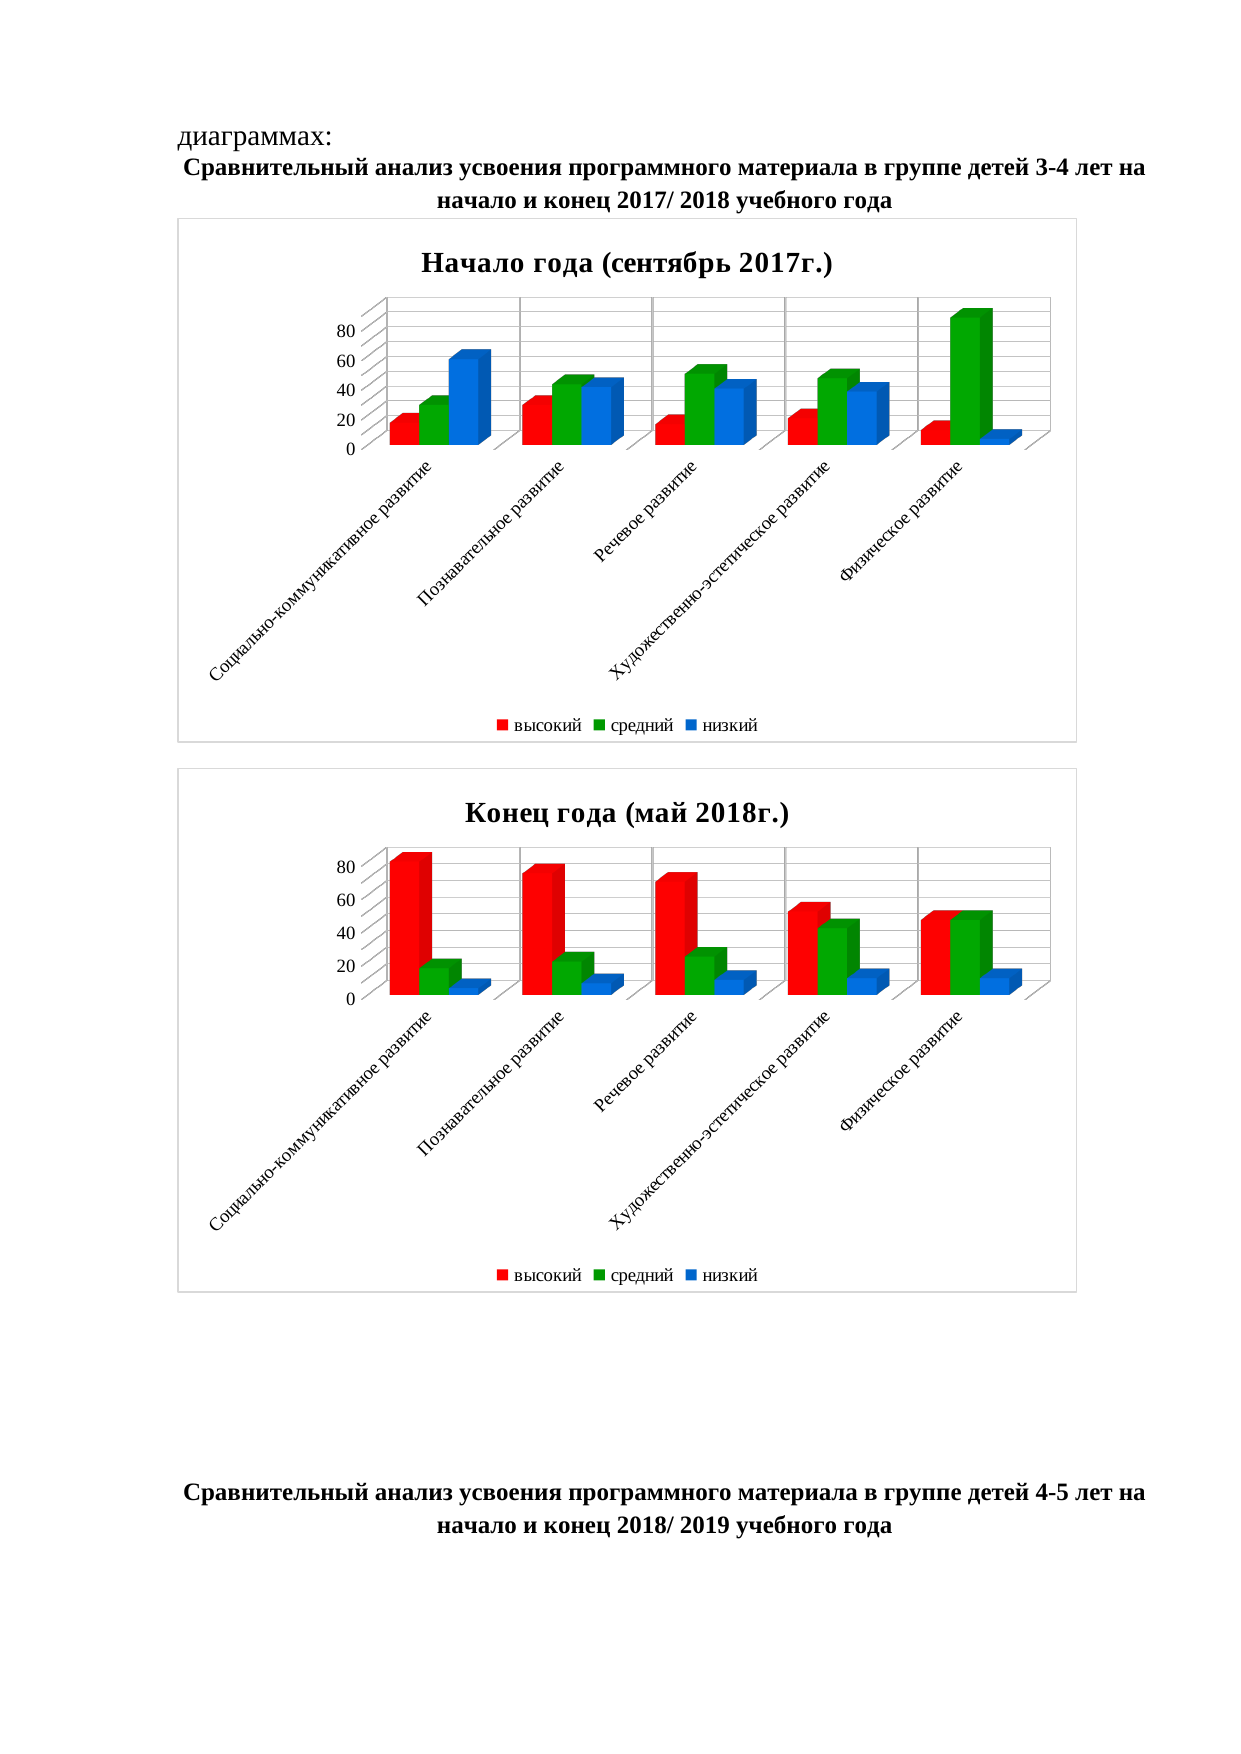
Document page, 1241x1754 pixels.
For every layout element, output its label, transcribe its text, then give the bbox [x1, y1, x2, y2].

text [177, 118, 1144, 152]
text Сравнительный анализ усвоения программного материала в группе детей 3-4 лет на начало и конец 2017/ 2018 учебного года [177, 152, 1152, 213]
text Сравнительный анализ усвоения программного материала в группе детей 4-5 лет на начало и конец 2018/ 2019 учебного года [177, 1477, 1152, 1538]
